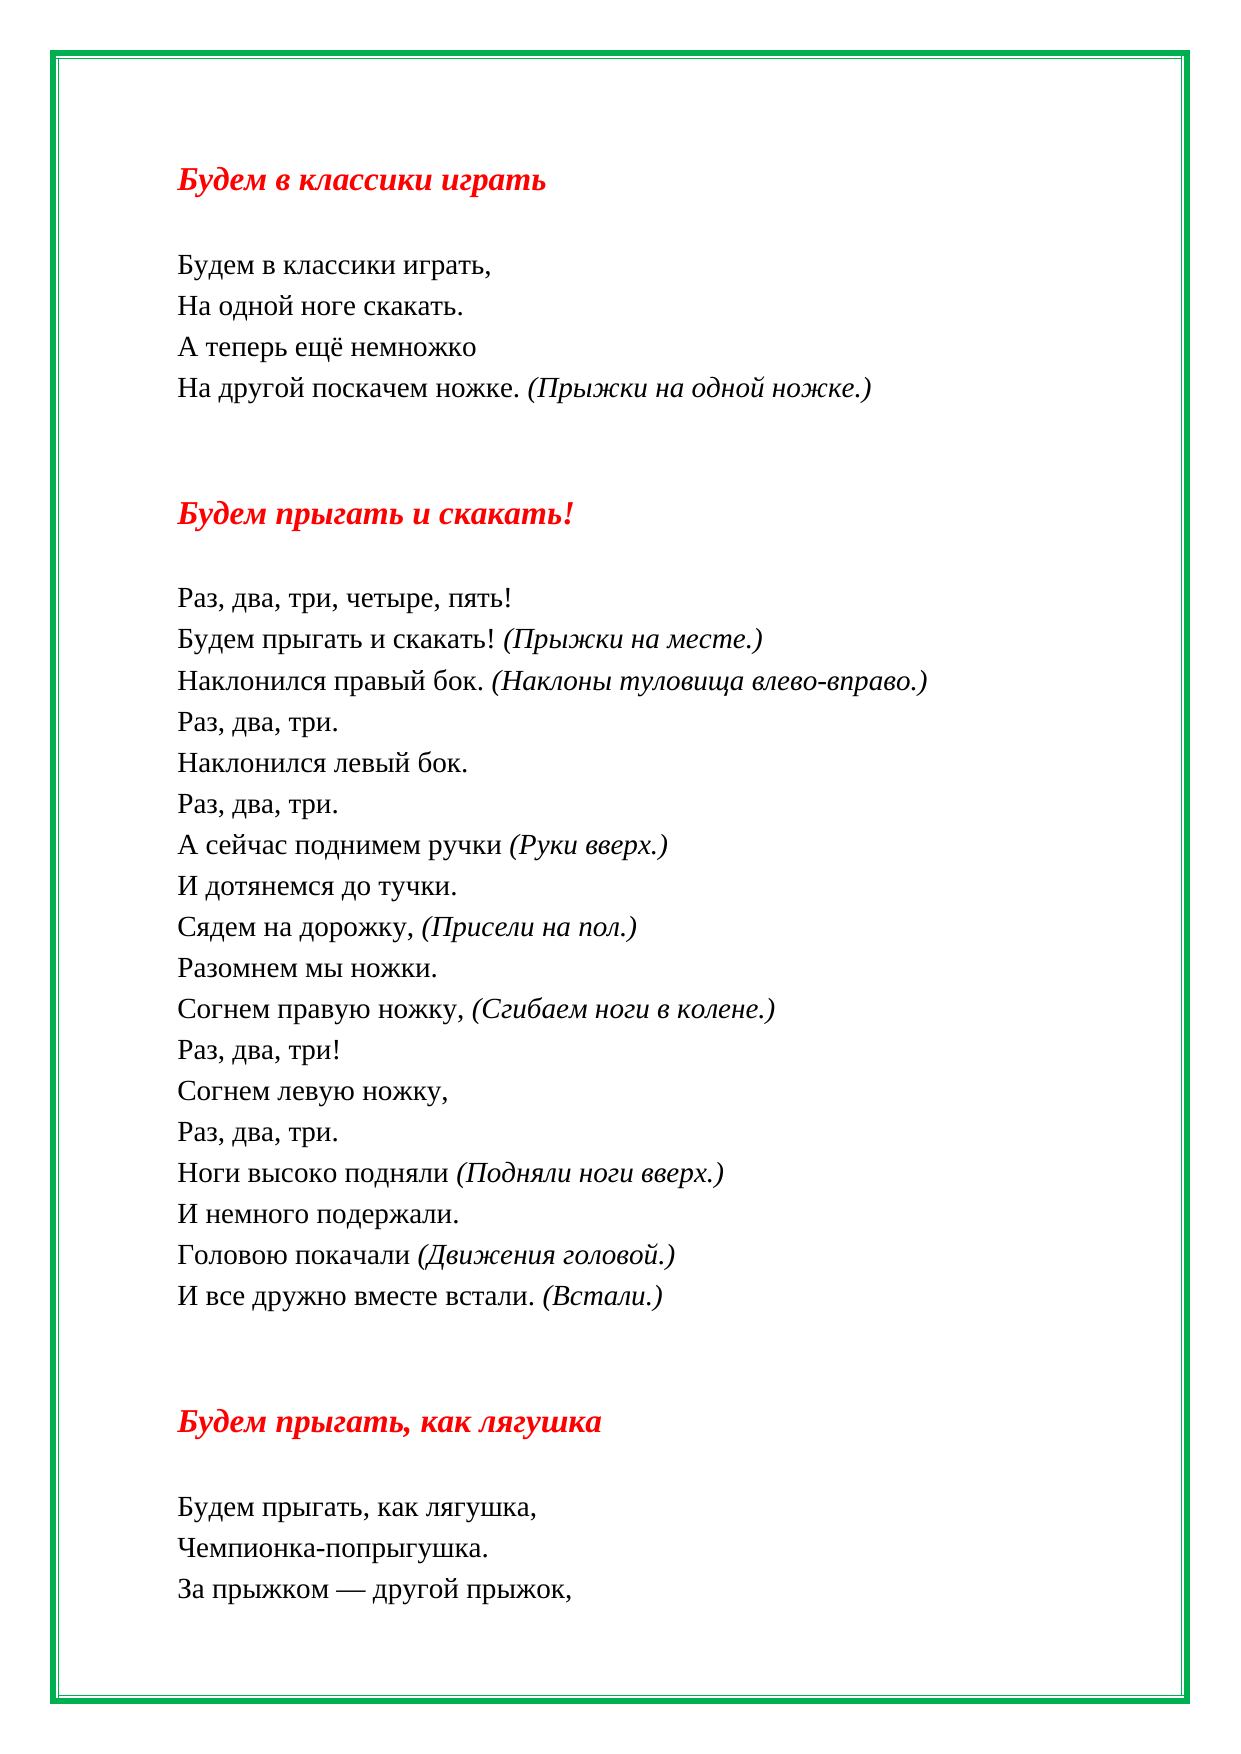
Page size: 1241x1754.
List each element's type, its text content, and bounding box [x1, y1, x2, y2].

text Ноги высоко подняли (Подняли ноги вверх.) [177, 1155, 1142, 1189]
text За прыжком — другой прыжок, [177, 1571, 1142, 1605]
text А теперь ещё немножко [177, 329, 1142, 362]
text Раз, два, три. [177, 786, 1142, 819]
text Будем прыгать и скакать! (Прыжки на месте.) [177, 622, 1142, 655]
text Сядем на дорожку, (Присели на пол.) [177, 909, 1142, 942]
text Согнем левую ножку, [177, 1073, 1142, 1107]
text Будем в классики играть, [177, 247, 1142, 280]
text И все дружно вместе встали. (Встали.) [177, 1278, 1142, 1312]
text Будем в классики играть [177, 159, 1142, 197]
text Будем прыгать, как лягушка, [177, 1489, 1142, 1523]
text Раз, два, три, четыре, пять! [177, 581, 1142, 614]
text Наклонился правый бок. (Наклоны туловища влево-вправо.) [177, 663, 1142, 696]
text Раз, два, три. [177, 704, 1142, 737]
text Будем прыгать, как лягушка [177, 1401, 1142, 1440]
text На другой поскачем ножке. (Прыжки на одной ножке.) [177, 370, 1142, 403]
text Раз, два, три! [177, 1032, 1142, 1066]
text Чемпионка-попрыгушка. [177, 1530, 1142, 1564]
text Согнем правую ножку, (Сгибаем ноги в колене.) [177, 991, 1142, 1024]
text Раз, два, три. [177, 1114, 1142, 1148]
text Головою покачали (Движения головой.) [177, 1237, 1142, 1271]
text А сейчас поднимем ручки (Руки вверх.) [177, 827, 1142, 860]
text Будем прыгать и скакать! [177, 493, 1142, 531]
text На одной ноге скакать. [177, 288, 1142, 321]
text И дотянемся до тучки. [177, 868, 1142, 901]
text И немного подержали. [177, 1196, 1142, 1230]
text Наклонился левый бок. [177, 745, 1142, 778]
text Разомнем мы ножки. [177, 950, 1142, 983]
